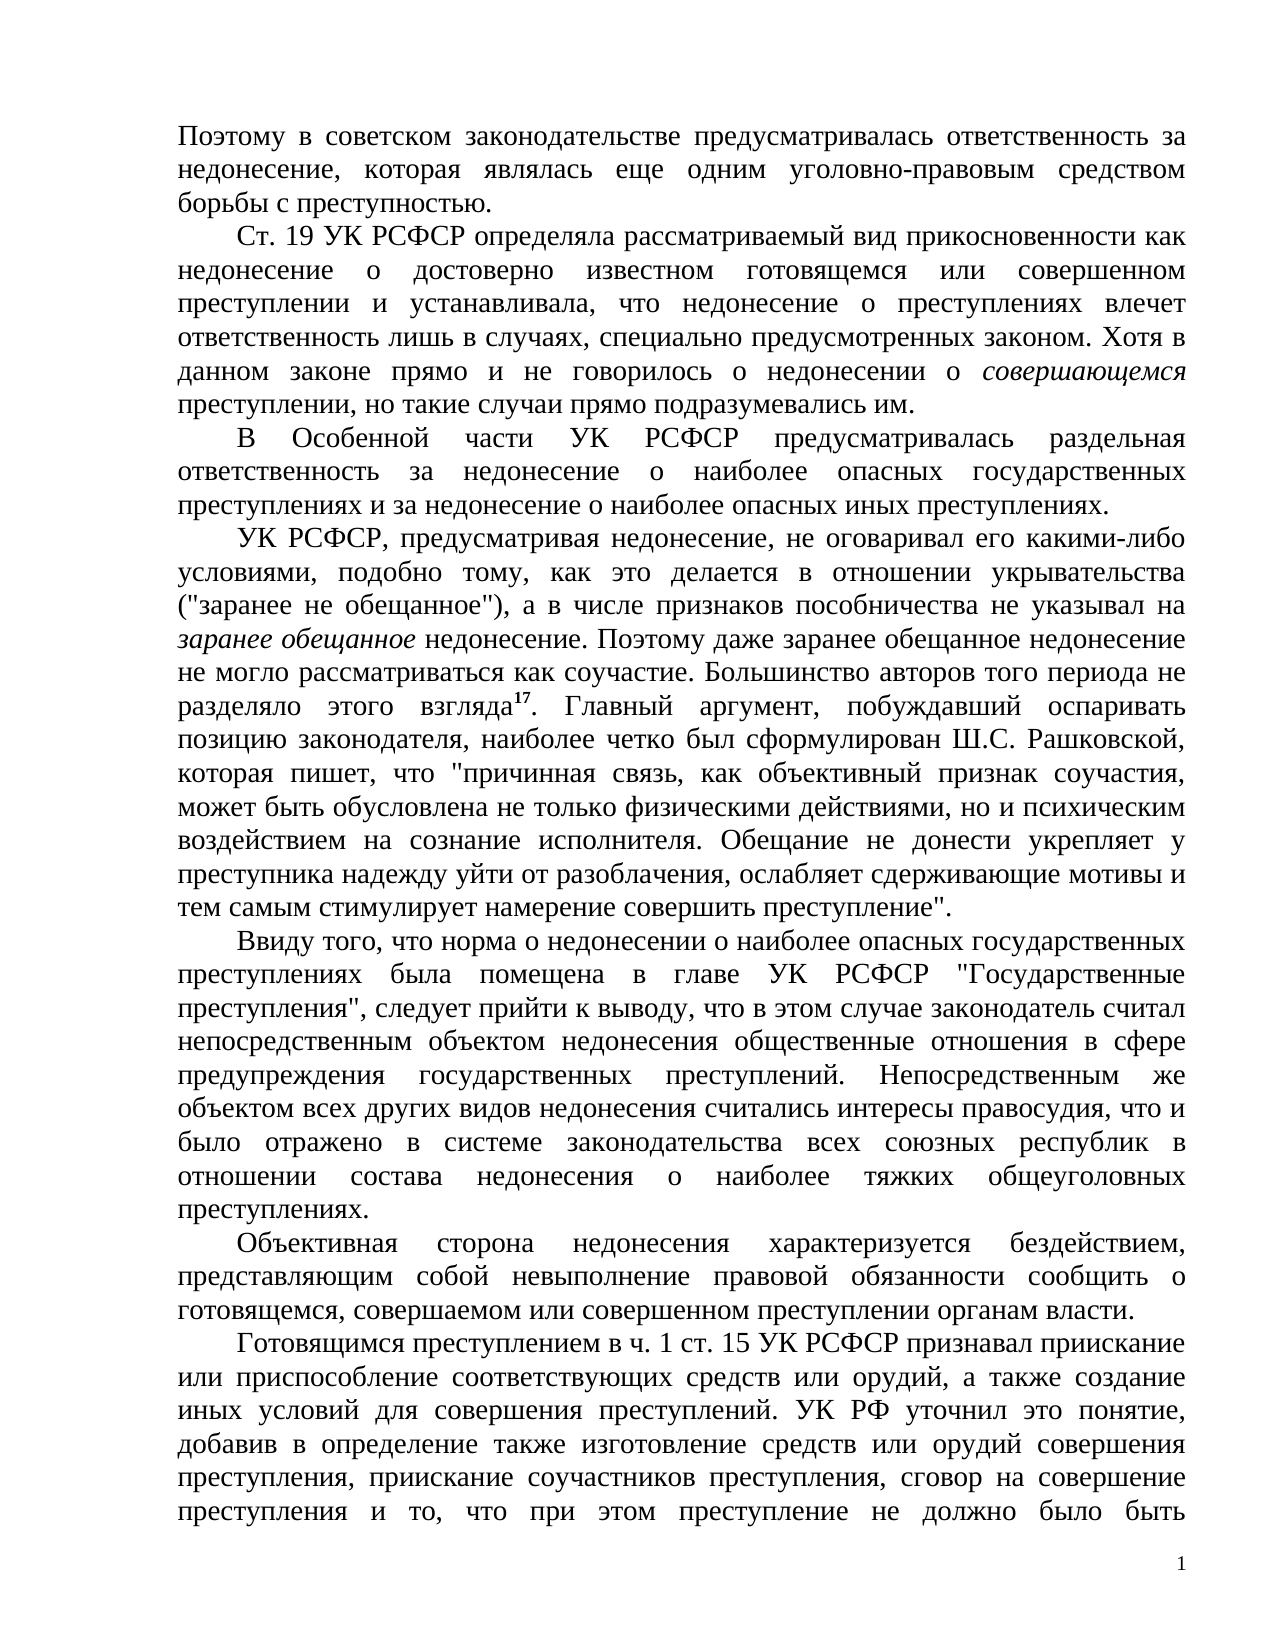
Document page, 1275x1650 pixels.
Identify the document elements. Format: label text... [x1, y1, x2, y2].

text Ст. 19 УК РСФСР определяла рассматриваемый вид прикосновенности как недонесение о достоверно известном готовящемся или совершенном преступлении и устанавливала, что недонесение о преступлениях влечет ответственность лишь в случаях, специально предусмотренных законом. Хотя в данном законе прямо и не говорилось о недонесении о совершающемся преступлении, но такие случаи прямо подразумевались им. [177, 219, 1186, 420]
text Объективная сторона недонесения характеризуется бездействием, представляющим собой невыполнение правовой обязанности сообщить о готовящемся, совершаемом или совершенном преступлении органам власти. [177, 1225, 1186, 1326]
text Ввиду того, что норма о недонесении о наиболее опасных государственных преступлениях была помещена в главе УК РСФСР "Государственные преступления", следует прийти к выводу, что в этом случае законодатель считал непосредственным объектом недонесения общественные отношения в сфере предупреждения государственных преступлений. Непосредственным же объектом всех других видов недонесения считались интересы правосудия, что и было отражено в системе законодательства всех союзных республик в отношении состава недонесения о наиболее тяжких общеуголовных преступлениях. [177, 923, 1186, 1225]
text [177, 118, 1186, 219]
text В Особенной части УК РСФСР предусматривалась раздельная ответственность за недонесение о наиболее опасных государственных преступлениях и за недонесение о наиболее опасных иных преступлениях. [177, 420, 1186, 521]
text УК РСФСР, предусматривая недонесение, не оговаривал его какими-либо условиями, подобно тому, как это делается в отношении укрывательства ("заранее не обещанное"), а в числе признаков пособничества не указывал на заранее обещанное недонесение. Поэтому даже заранее обещанное недонесение не могло рассматриваться как соучастие. Большинство авторов того периода не разделяло этого взгляда17. Главный аргумент, побуждавший оспаривать позицию законодателя, наиболее четко был сформулирован Ш.С. Рашковской, которая пишет, что "причинная связь, как объективный признак соучастия, может быть обусловлена не только физическими действиями, но и психическим воздействием на сознание исполнителя. Обещание не донести укрепляет у преступника надежду уйти от разоблачения, ослабляет сдерживающие мотивы и тем самым стимулирует намерение совершить преступление". [177, 521, 1186, 923]
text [177, 1326, 1186, 1527]
